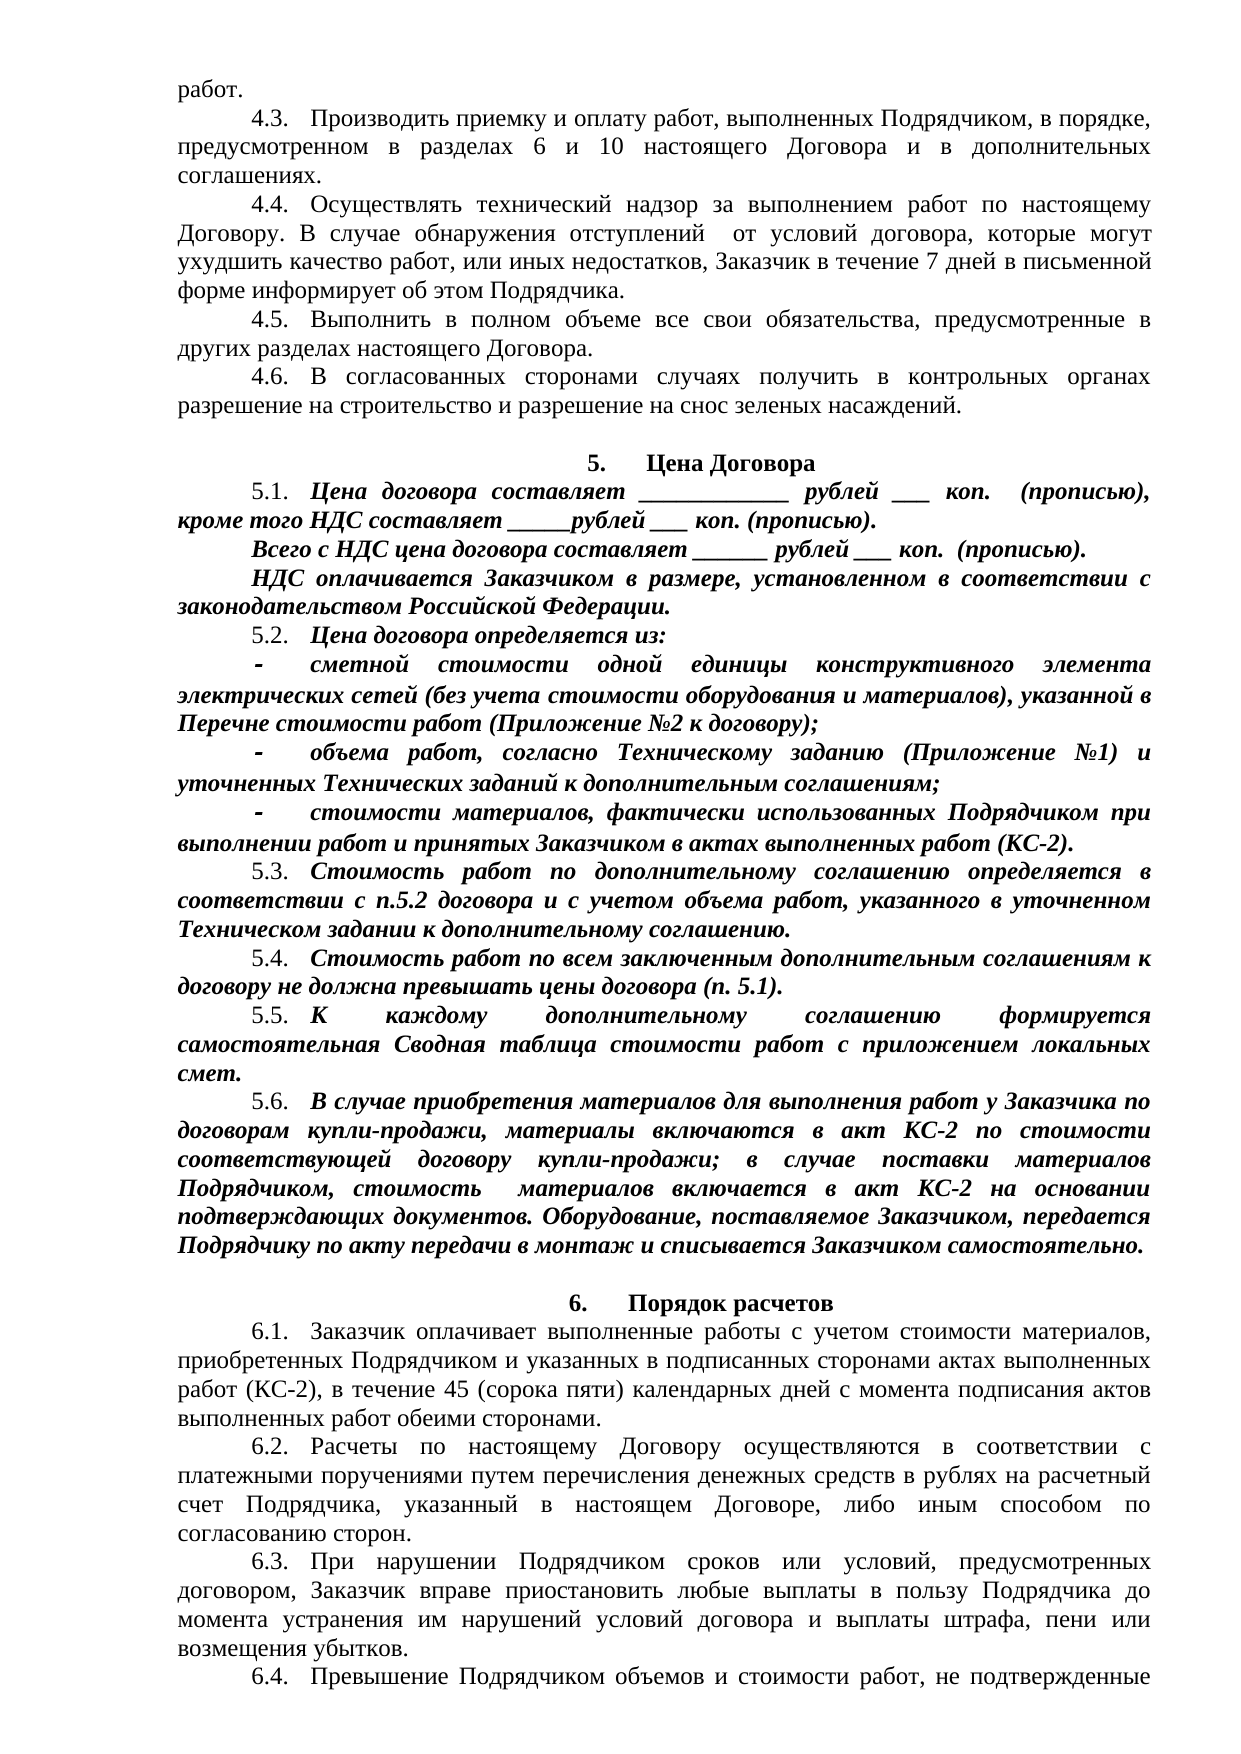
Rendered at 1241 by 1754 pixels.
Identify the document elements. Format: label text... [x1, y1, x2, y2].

list Стоимость работ по всем заключенным дополнительным соглашениям к договору не должна превышать цены договора (п. 5.1). [177, 943, 1152, 1000]
list Цена Договора [177, 448, 1152, 476]
list Производить приемку и оплату работ, выполненных Подрядчиком, в порядке, предусмотренном в разделах 6 и 10 настоящего Договора и в дополнительных соглашениях. [177, 103, 1152, 189]
text Всего с НДС цена договора составляет ______ рублей ___ коп. (прописью). [177, 534, 1152, 563]
list Заказчик оплачивает выполненные работы с учетом стоимости материалов, приобретенных Подрядчиком и указанных в подписанных сторонами актах выполненных работ (КС-2), в течение 45 (сорока пяти) календарных дней с момента подписания актов выполненных работ обеими сторонами. [177, 1316, 1152, 1431]
list При нарушении Подрядчиком сроков или условий, предусмотренных договором, Заказчик вправе приостановить любые выплаты в пользу Подрядчика до момента устранения им нарушений условий договора и выплаты штрафа, пени или возмещения убытков. [177, 1546, 1152, 1661]
list Расчеты по настоящему Договору осуществляются в соответствии с платежными поручениями путем перечисления денежных средств в рублях на расчетный счет Подрядчика, указанный в настоящем Договоре, либо иным способом по согласованию сторон. [177, 1431, 1152, 1546]
list Цена договора составляет ____________ рублей ___ коп. (прописью), кроме того НДС составляет _____рублей ___ коп. (прописью). [177, 476, 1152, 534]
text НДС оплачивается Заказчиком в размере, установленном в соответствии с законодательством Российской Федерации. [177, 563, 1152, 620]
list объема работ, согласно Техническому заданию (Приложение №1) и уточненных Технических заданий к дополнительным соглашениям; [177, 737, 1152, 797]
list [177, 74, 1152, 103]
list стоимости материалов, фактически использованных Подрядчиком при выполнении работ и принятых Заказчиком в актах выполненных работ (КС-2). [177, 797, 1152, 856]
list Выполнить в полном объеме все свои обязательства, предусмотренные в других разделах настоящего Договора. [177, 304, 1152, 361]
list Осуществлять технический надзор за выполнением работ по настоящему Договору. В случае обнаружения отступлений от условий договора, которые могут ухудшить качество работ, или иных недостатков, Заказчик в течение 7 дней в письменной форме информирует об этом Подрядчика. [177, 189, 1152, 304]
list Порядок расчетов [177, 1288, 1152, 1316]
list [177, 1661, 1152, 1690]
list Стоимость работ по дополнительному соглашению определяется в соответствии с п.5.2 договора и с учетом объема работ, указанного в уточненном Техническом задании к дополнительному соглашению. [177, 856, 1152, 943]
list В согласованных сторонами случаях получить в контрольных органах разрешение на строительство и разрешение на снос зеленых насаждений. [177, 361, 1152, 419]
list К каждому дополнительному соглашению формируется самостоятельная Сводная таблица стоимости работ с приложением локальных смет. [177, 1000, 1152, 1086]
list Цена договора определяется из: [177, 620, 1152, 649]
list В случае приобретения материалов для выполнения работ у Заказчика по договорам купли-продажи, материалы включаются в акт КС-2 по стоимости соответствующей договору купли-продажи; в случае поставки материалов Подрядчиком, стоимость материалов включается в акт КС-2 на основании подтверждающих документов. Оборудование, поставляемое Заказчиком, передается Подрядчику по акту передачи в монтаж и списывается Заказчиком самостоятельно. [177, 1086, 1152, 1259]
list сметной стоимости одной единицы конструктивного элемента электрических сетей (без учета стоимости оборудования и материалов), указанной в Перечне стоимости работ (Приложение №2 к договору); [177, 649, 1152, 737]
